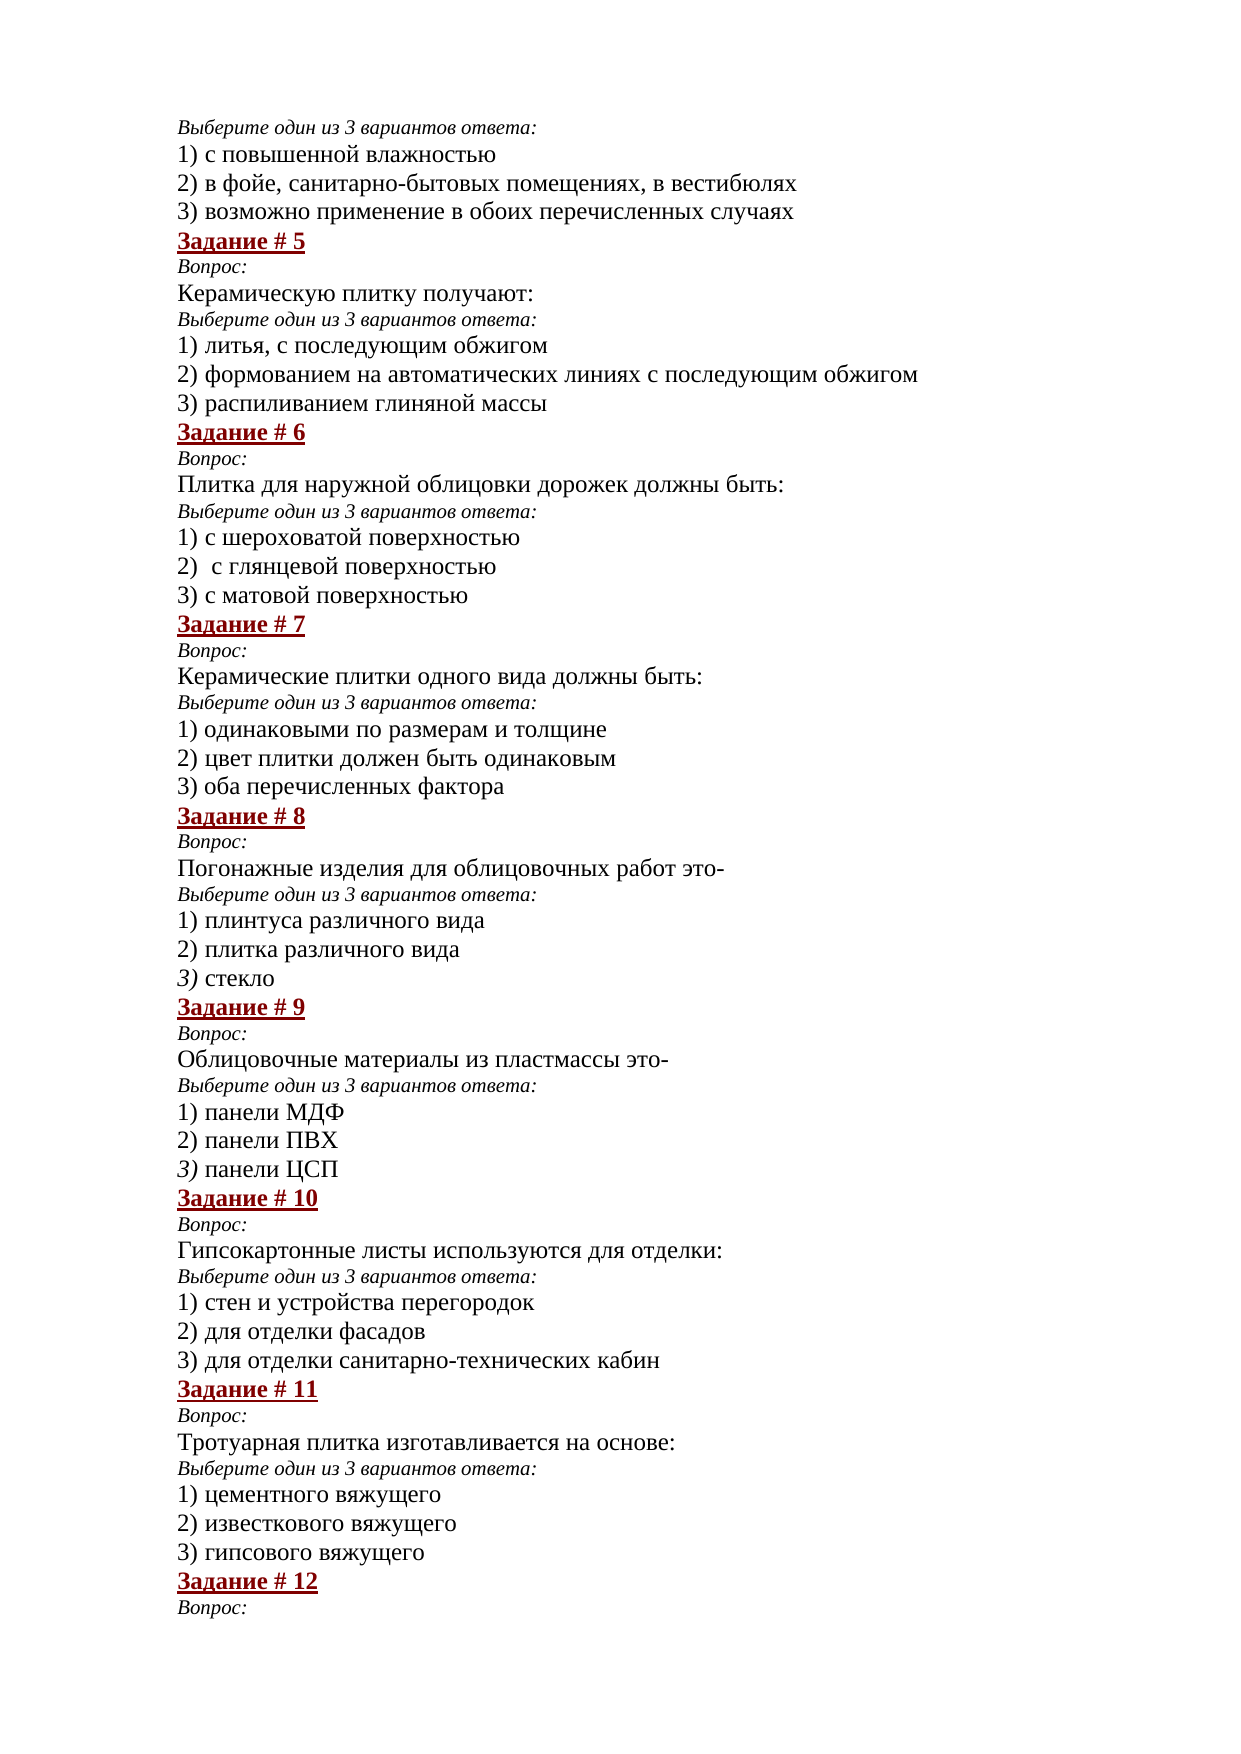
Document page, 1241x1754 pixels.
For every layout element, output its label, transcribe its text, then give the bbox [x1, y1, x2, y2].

text Вопрос: [177, 830, 1163, 853]
text Выберите один из 3 вариантов ответа: [177, 1456, 1163, 1480]
text Керамические плитки одного вида должны быть: [177, 662, 1163, 691]
list для отделки санитарно-технических кабин [177, 1346, 1163, 1374]
list в фойе, санитарно-бытовых помещениях, в вестибюлях [177, 168, 1163, 197]
subtitle Задание # 6 [177, 418, 1163, 446]
list для отделки фасадов [177, 1317, 1163, 1345]
subtitle Задание # 11 [177, 1374, 1163, 1403]
text Выберите один из 3 вариантов ответа: [177, 1073, 1163, 1097]
list формованием на автоматических линиях с последующим обжигом [177, 360, 1163, 388]
subtitle Задание # 8 [177, 801, 1163, 830]
list панели МДФ [177, 1097, 1163, 1126]
text Погонажные изделия для облицовочных работ это- [177, 853, 1163, 882]
list с матовой поверхностью [177, 580, 1163, 609]
text Выберите один из 3 вариантов ответа: [177, 307, 1163, 331]
list гипсового вяжущего [177, 1537, 1163, 1566]
list с шероховатой поверхностью [177, 523, 1163, 551]
text Вопрос: [177, 446, 1163, 470]
list оба перечисленных фактора [177, 772, 1163, 801]
subtitle Задание # 12 [177, 1567, 1163, 1595]
text Выберите один из 3 вариантов ответа: [177, 691, 1163, 714]
text Облицовочные материалы из пластмассы это- [177, 1045, 1163, 1073]
text Тротуарная плитка изготавливается на основе: [177, 1427, 1163, 1456]
list стен и устройства перегородок [177, 1288, 1163, 1317]
list панели ПВХ [177, 1126, 1163, 1154]
list цвет плитки должен быть одинаковым [177, 743, 1163, 772]
list одинаковыми по размерам и толщине [177, 714, 1163, 743]
subtitle Задание # 7 [177, 609, 1163, 638]
list стекло Задание # 9 Вопрос: [177, 963, 306, 1045]
list с повышенной влажностью [177, 139, 1163, 168]
list с глянцевой поверхностью [177, 551, 1163, 580]
list плитка различного вида [177, 935, 1163, 963]
text Гипсокартонные листы используются для отделки: [177, 1236, 1163, 1264]
text Вопрос: [177, 1595, 1163, 1619]
text Вопрос: [177, 638, 1163, 662]
text Выберите один из 3 вариантов ответа: [177, 499, 1163, 523]
list литья, с последующим обжигом [177, 331, 1163, 359]
text Плитка для наружной облицовки дорожек должны быть: [177, 470, 1163, 498]
text Выберите один из 3 вариантов ответа: [177, 1264, 1163, 1288]
list плинтуса различного вида [177, 906, 1163, 934]
subtitle Задание # 5 [177, 226, 1163, 255]
text Вопрос: [177, 1403, 1163, 1427]
list панели ЦСП Задание # 10 Вопрос: [177, 1154, 338, 1236]
text Вопрос: [177, 255, 1163, 278]
text Выберите один из 3 вариантов ответа: [177, 882, 1163, 906]
text Керамическую плитку получают: [177, 278, 1163, 307]
list цементного вяжущего [177, 1480, 1163, 1508]
text Выберите один из 3 вариантов ответа: [177, 116, 1163, 139]
list распиливанием глиняной массы [177, 388, 1163, 417]
list известкового вяжущего [177, 1508, 1163, 1537]
list возможно применение в обоих перечисленных случаях [177, 197, 1163, 226]
